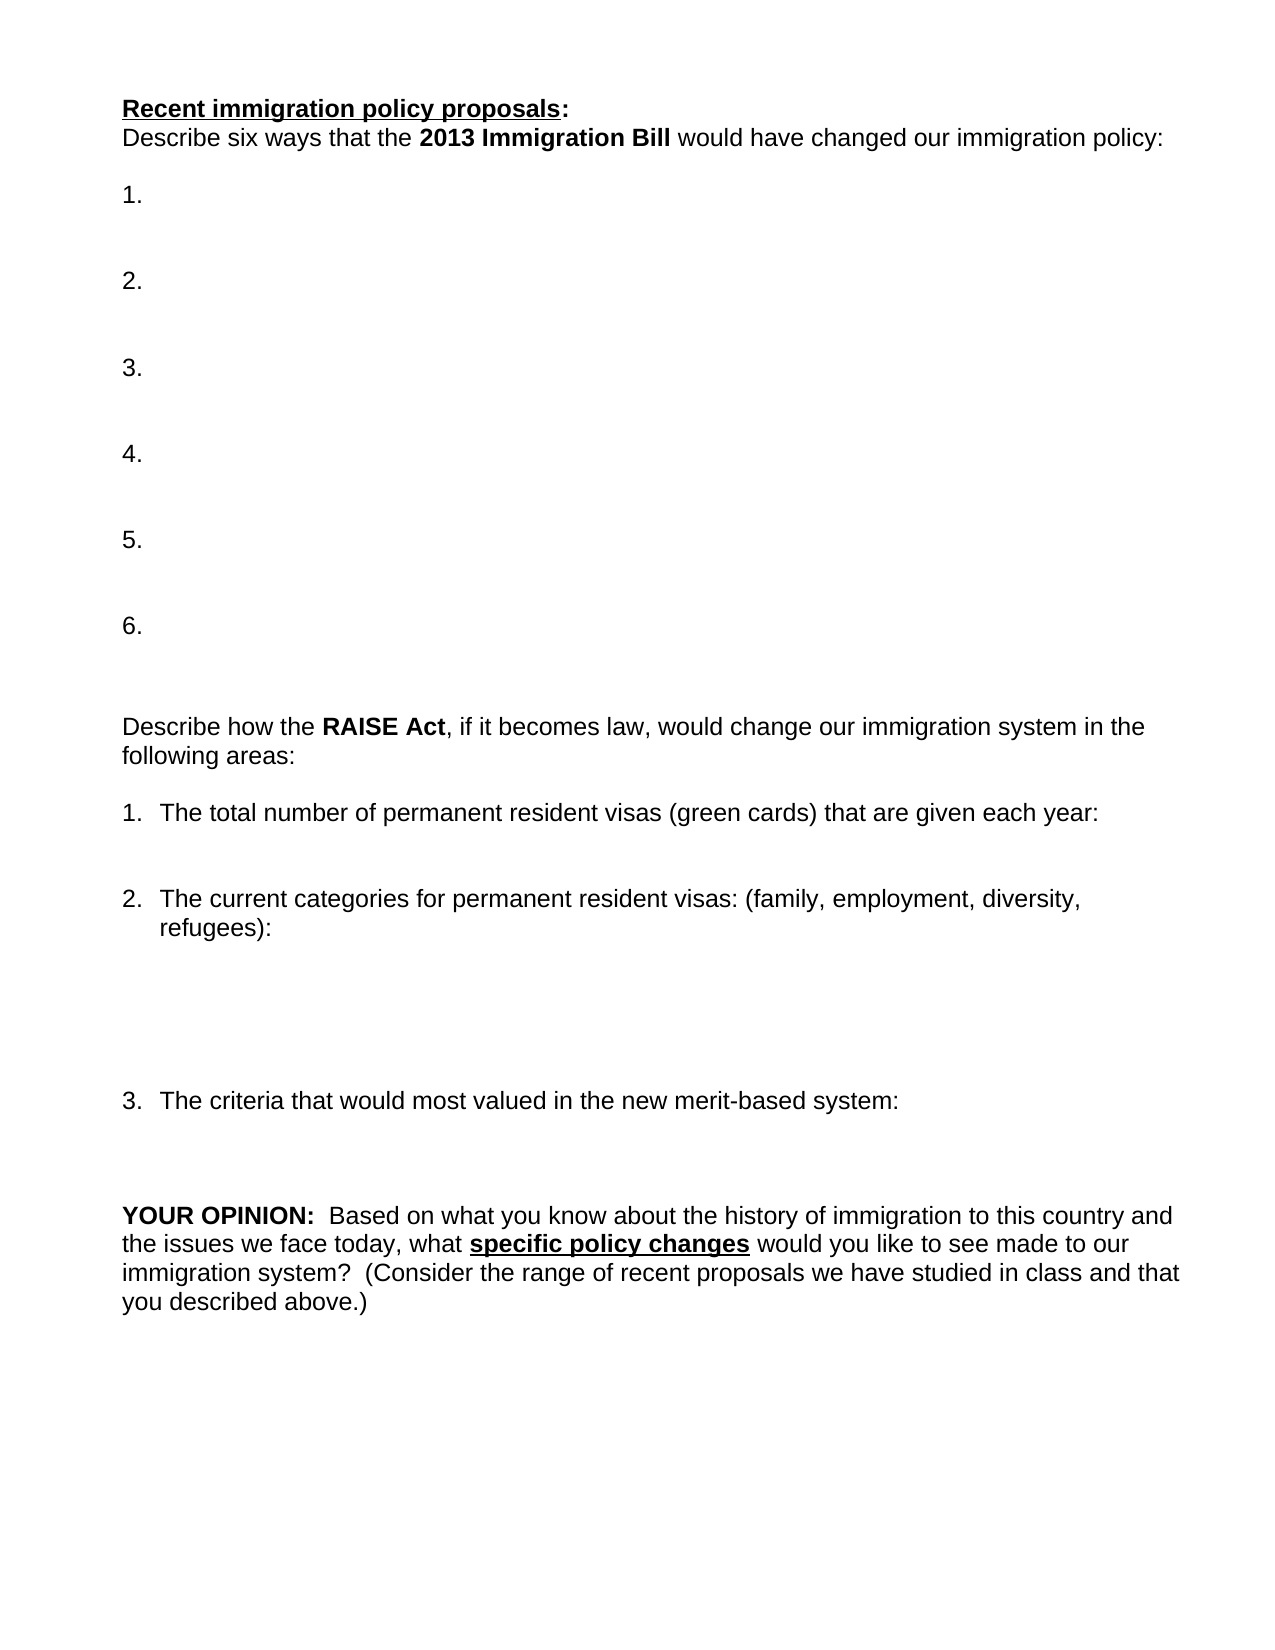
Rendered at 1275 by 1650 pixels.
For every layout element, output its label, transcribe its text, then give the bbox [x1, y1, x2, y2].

text 1. [122, 180, 1181, 209]
text 4. [122, 439, 1181, 467]
text Recent immigration policy proposals: [122, 94, 1181, 122]
text Describe how the RAISE Act, if it becomes law, would change our immigration system in the following areas: [122, 712, 1181, 769]
text 3. [122, 352, 1181, 381]
list The total number of permanent resident visas (green cards) that are given each year: [122, 798, 1181, 827]
list The current categories for permanent resident visas: (family, employment, diversity, refugees): [122, 884, 1181, 942]
text 5. [122, 525, 1181, 554]
list The criteria that would most valued in the new merit-based system: [122, 1086, 1181, 1114]
text Describe six ways that the 2013 Immigration Bill would have changed our immigration policy: [122, 122, 1181, 151]
text 2. [122, 266, 1181, 295]
text 6. [122, 611, 1181, 640]
text YOUR OPINION: Based on what you know about the history of immigration to this country and the issues we face today, what specific policy changes would you like to see made to our immigration system? (Consider the range of recent proposals we have studied in class and that you described above.) [122, 1201, 1181, 1316]
